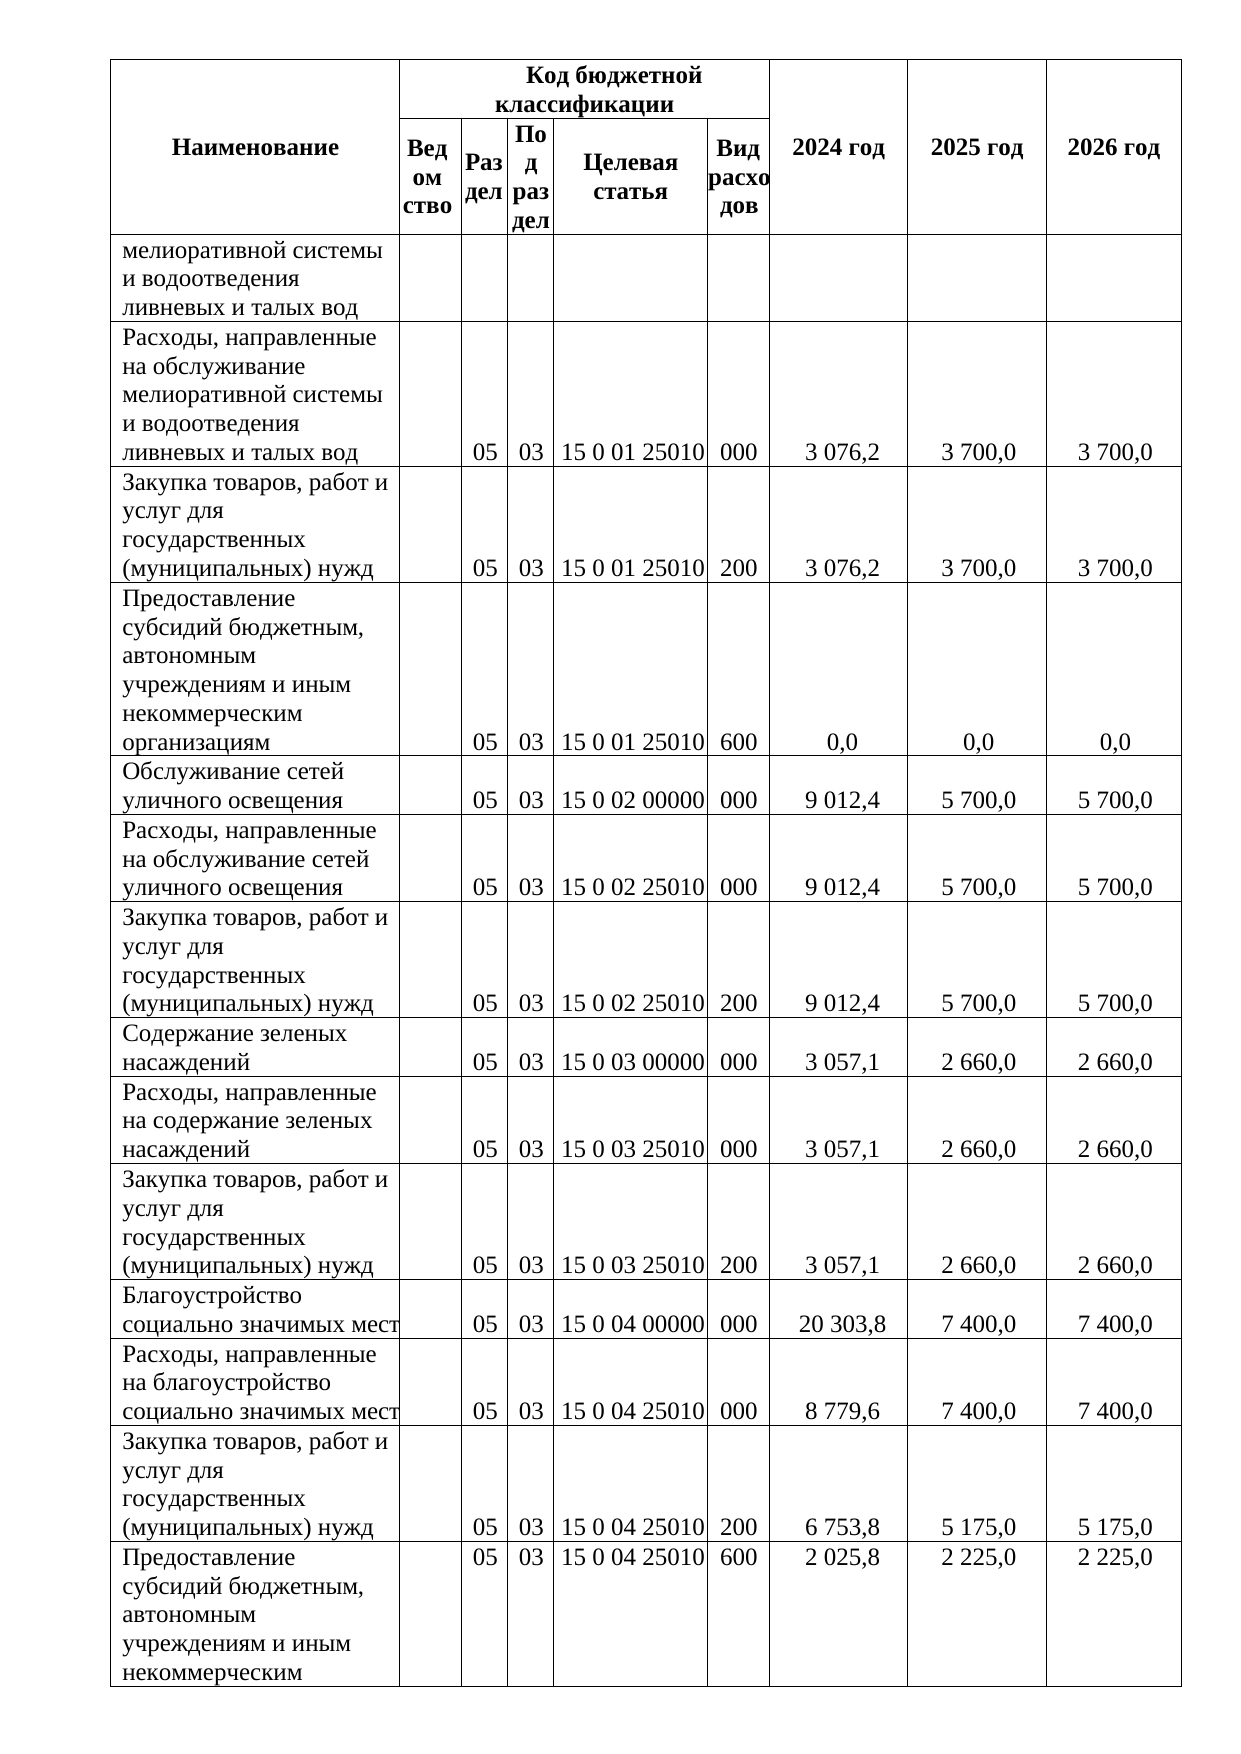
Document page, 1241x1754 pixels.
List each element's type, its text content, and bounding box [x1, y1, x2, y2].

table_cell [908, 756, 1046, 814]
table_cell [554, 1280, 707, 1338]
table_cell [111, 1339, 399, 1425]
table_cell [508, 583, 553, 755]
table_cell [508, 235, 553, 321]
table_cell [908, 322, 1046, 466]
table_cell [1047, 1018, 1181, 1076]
table_cell Вид расходов [708, 119, 769, 234]
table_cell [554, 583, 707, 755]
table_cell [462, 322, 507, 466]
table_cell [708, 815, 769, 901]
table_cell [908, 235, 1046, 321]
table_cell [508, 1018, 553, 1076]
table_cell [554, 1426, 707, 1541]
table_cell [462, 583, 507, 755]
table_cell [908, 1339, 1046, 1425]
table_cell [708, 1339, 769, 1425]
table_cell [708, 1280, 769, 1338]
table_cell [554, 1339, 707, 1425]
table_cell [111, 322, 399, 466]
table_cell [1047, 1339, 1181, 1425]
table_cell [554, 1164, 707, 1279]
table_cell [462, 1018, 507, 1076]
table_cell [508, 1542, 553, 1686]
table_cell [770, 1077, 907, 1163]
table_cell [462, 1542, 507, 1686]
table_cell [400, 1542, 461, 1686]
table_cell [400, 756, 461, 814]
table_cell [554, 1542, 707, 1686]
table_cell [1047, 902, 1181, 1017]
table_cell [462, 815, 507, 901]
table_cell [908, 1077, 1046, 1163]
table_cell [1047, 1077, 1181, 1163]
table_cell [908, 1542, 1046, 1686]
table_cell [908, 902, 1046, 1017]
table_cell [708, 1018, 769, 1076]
table_cell Целевая статья [554, 119, 707, 234]
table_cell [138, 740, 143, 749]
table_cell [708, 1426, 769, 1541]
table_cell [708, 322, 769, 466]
table_cell Ведом ство [400, 119, 461, 234]
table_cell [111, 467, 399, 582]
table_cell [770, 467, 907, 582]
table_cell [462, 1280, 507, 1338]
table_header Код бюджетной классификации [400, 60, 769, 118]
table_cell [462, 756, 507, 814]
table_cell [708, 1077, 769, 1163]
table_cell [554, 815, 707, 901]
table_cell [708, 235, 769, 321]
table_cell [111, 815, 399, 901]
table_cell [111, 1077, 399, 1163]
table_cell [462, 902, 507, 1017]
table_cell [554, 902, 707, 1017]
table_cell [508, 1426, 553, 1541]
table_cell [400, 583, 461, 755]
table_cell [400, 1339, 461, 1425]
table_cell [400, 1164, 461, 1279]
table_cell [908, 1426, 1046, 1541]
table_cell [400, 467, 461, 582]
table_cell Раз дел [462, 119, 507, 234]
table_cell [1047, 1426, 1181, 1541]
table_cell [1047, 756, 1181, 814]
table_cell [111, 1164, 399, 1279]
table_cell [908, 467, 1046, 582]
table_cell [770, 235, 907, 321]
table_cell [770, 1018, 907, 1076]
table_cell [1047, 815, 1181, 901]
table_header 2024 год [770, 60, 907, 234]
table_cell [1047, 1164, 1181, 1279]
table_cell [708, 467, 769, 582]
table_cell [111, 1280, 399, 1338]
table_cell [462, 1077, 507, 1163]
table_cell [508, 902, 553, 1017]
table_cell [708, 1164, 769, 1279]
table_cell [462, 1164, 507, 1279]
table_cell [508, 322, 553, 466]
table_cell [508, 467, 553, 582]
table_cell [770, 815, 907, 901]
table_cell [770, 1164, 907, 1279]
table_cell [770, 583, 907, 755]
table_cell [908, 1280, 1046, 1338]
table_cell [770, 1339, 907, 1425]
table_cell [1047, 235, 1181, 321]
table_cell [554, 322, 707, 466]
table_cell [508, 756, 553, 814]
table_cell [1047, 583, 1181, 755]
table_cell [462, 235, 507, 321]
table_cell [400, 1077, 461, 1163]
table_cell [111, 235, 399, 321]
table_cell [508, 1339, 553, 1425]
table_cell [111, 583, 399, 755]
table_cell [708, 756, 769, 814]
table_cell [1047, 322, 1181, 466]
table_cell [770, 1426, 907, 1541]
table_header Наименование [111, 60, 399, 234]
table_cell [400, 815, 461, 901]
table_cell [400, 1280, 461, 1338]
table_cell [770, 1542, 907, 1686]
table_header 2025 год [908, 60, 1046, 234]
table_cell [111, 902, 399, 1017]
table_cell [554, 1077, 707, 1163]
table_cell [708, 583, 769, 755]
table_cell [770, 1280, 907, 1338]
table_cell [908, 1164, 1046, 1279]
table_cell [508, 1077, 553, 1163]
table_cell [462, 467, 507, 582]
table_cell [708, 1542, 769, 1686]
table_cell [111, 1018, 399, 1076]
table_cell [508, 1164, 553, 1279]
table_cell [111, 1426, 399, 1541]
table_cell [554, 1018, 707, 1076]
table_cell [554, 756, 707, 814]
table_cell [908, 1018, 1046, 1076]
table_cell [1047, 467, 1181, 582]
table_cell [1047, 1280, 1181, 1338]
table_header 2026 год [1047, 60, 1181, 234]
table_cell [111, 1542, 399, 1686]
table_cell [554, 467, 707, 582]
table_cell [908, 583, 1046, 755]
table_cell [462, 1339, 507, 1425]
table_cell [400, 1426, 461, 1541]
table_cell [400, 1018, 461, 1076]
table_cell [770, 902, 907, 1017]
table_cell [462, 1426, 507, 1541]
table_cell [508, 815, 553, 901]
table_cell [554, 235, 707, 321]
table_cell Под раз дел [508, 119, 553, 234]
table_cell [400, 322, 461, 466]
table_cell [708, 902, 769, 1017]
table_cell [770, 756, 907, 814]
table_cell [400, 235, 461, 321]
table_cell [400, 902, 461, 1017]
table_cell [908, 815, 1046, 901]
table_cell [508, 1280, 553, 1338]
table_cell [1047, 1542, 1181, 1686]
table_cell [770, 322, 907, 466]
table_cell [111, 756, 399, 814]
